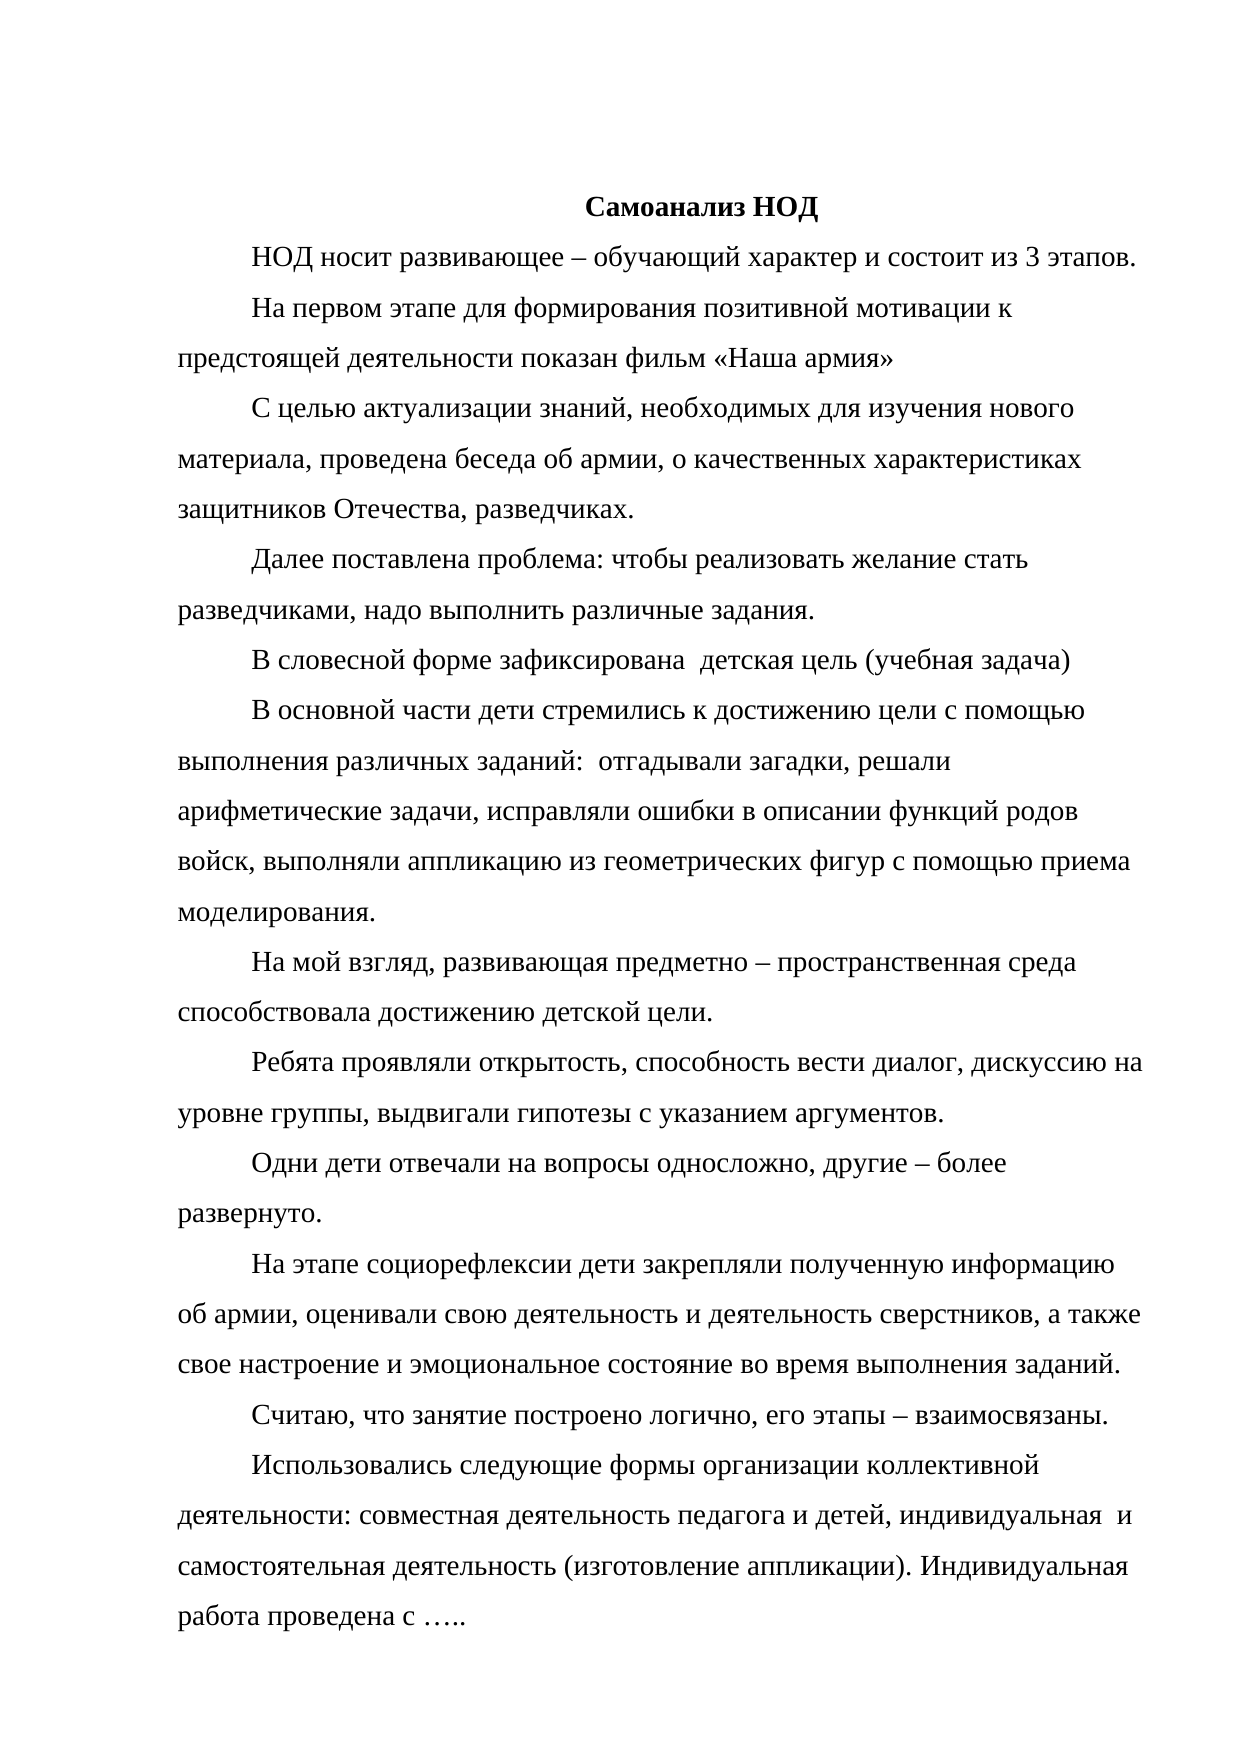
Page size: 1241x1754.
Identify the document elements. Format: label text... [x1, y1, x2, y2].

text Одни дети отвечали на вопросы односложно, другие – более развернуто. [177, 1145, 1152, 1229]
text В словесной форме зафиксирована детская цель (учебная задача) [177, 642, 1152, 676]
text На мой взгляд, развивающая предметно – пространственная среда способствовала достижению детской цели. [177, 944, 1152, 1028]
text В основной части дети стремились к достижению цели с помощью выполнения различных заданий: отгадывали загадки, решали арифметические задачи, исправляли ошибки в описании функций родов войск, выполняли аппликацию из геометрических фигур с помощью приема моделирования. [177, 692, 1152, 927]
text Использовались следующие формы организации коллективной деятельности: совместная деятельность педагога и детей, индивидуальная и самостоятельная деятельность (изготовление аппликации). Индивидуальная работа проведена с ….. [177, 1447, 1152, 1632]
text Считаю, что занятие построено логично, его этапы – взаимосвязаны. [177, 1397, 1152, 1430]
text На этапе социорефлексии дети закрепляли полученную информацию об армии, оценивали свою деятельность и деятельность сверстников, а также свое настроение и эмоциональное состояние во время выполнения заданий. [177, 1246, 1152, 1380]
text НОД носит развивающее – обучающий характер и состоит из 3 этапов. [177, 239, 1152, 273]
text Далее поставлена проблема: чтобы реализовать желание стать разведчиками, надо выполнить различные задания. [177, 541, 1152, 625]
text Самоанализ НОД [177, 189, 1152, 223]
text С целью актуализации знаний, необходимых для изучения нового материала, проведена беседа об армии, о качественных характеристиках защитников Отечества, разведчиках. [177, 391, 1152, 525]
text Ребята проявляли открытость, способность вести диалог, дискуссию на уровне группы, выдвигали гипотезы с указанием аргументов. [177, 1044, 1152, 1128]
text На первом этапе для формирования позитивной мотивации к предстоящей деятельности показан фильм «Наша армия» [177, 290, 1152, 374]
